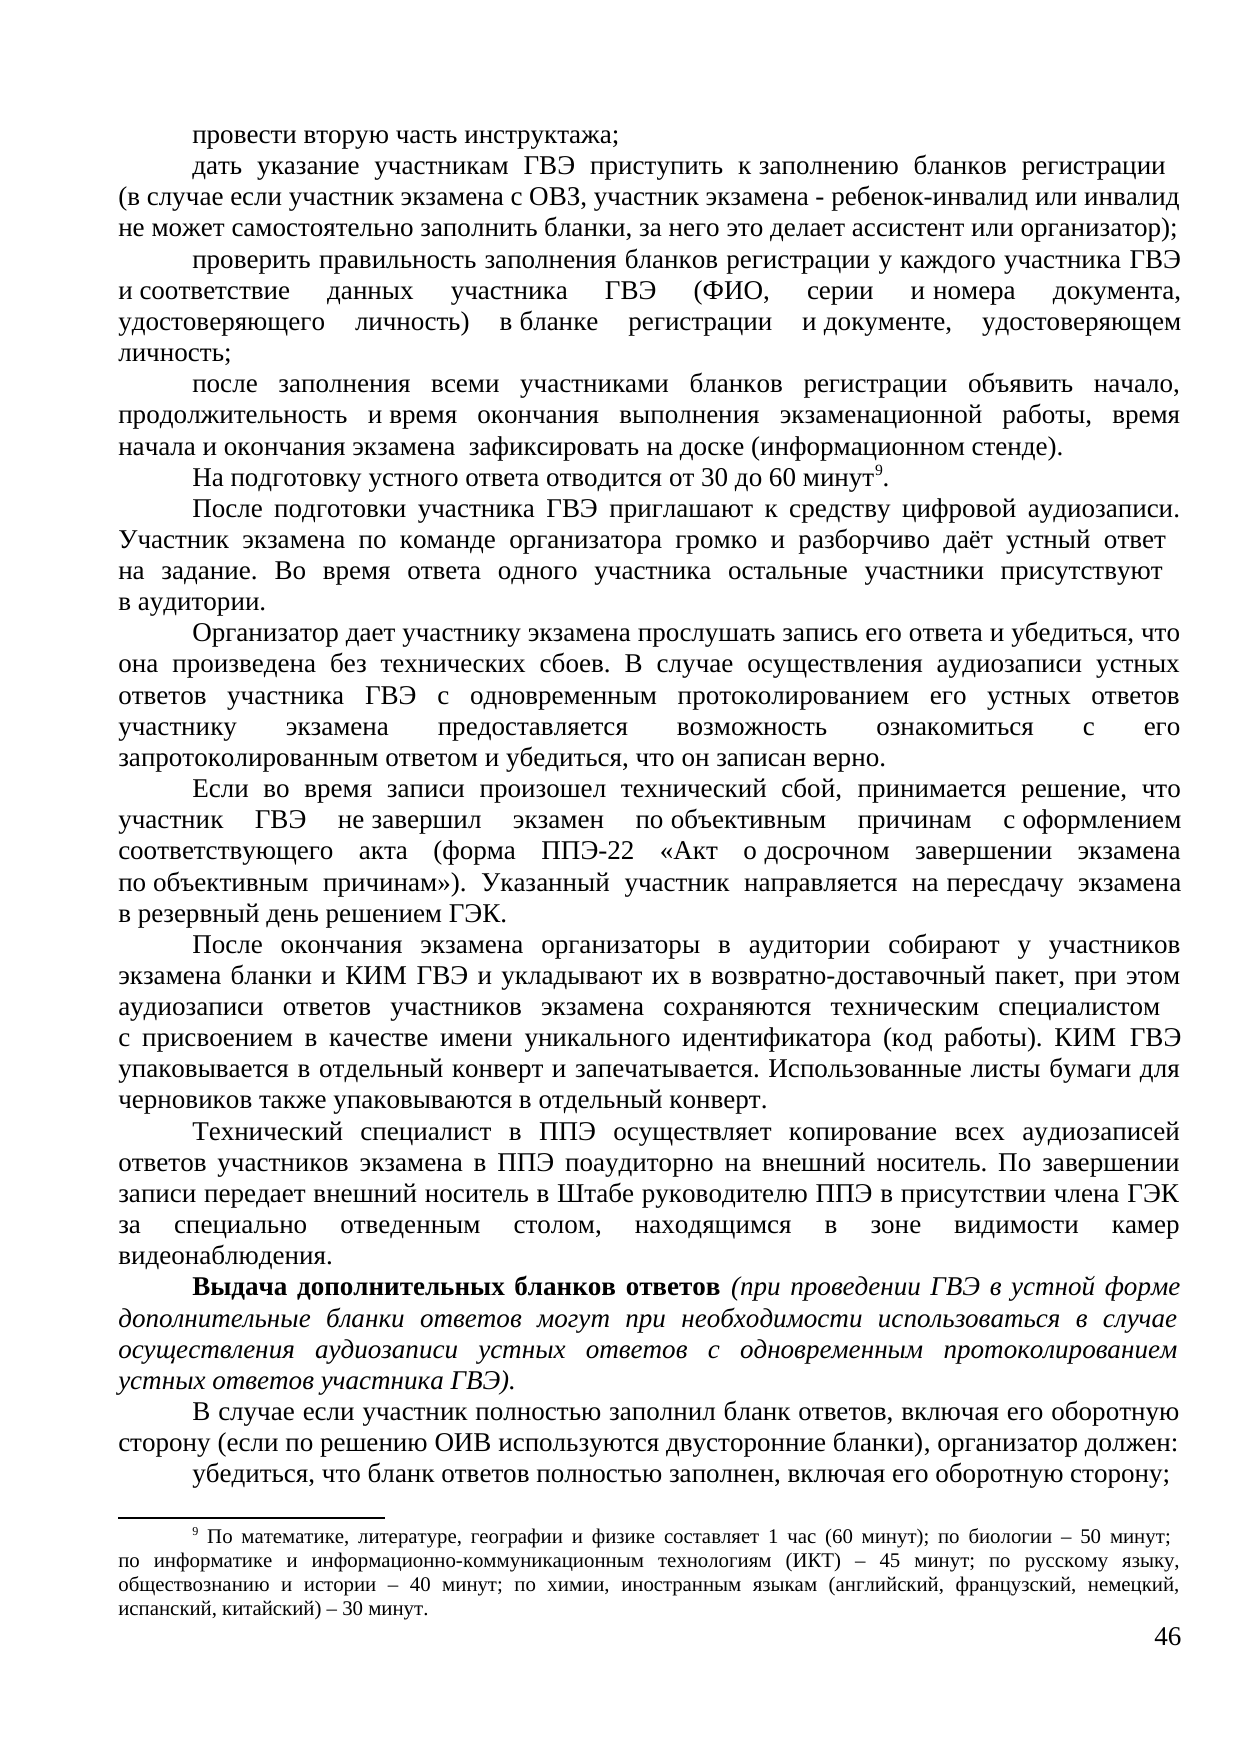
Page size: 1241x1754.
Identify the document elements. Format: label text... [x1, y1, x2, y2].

text Если во время записи произошел технический сбой, принимается решение, что участник ГВЭ не завершил экзамен по объективным причинам с оформлением соответствующего акта (форма ППЭ-22 «Акт о досрочном завершении экзамена по объективным причинам»). Указанный участник направляется на пересдачу экзамена в резервный день решением ГЭК. [118, 772, 1181, 928]
text Организатор дает участнику экзамена прослушать запись его ответа и убедиться, что она произведена без технических сбоев. В случае осуществления аудиозаписи устных ответов участника ГВЭ с одновременным протоколированием его устных ответов участнику экзамена предоставляется возможность ознакомиться с его запротоколированным ответом и убедиться, что он записан верно. [118, 616, 1181, 772]
text убедиться, что бланк ответов полностью заполнен, включая его оборотную сторону; [118, 1457, 1181, 1488]
text Выдача дополнительных бланков ответов (при проведении ГВЭ в устной форме дополнительные бланки ответов могут при необходимости использоваться в случае осуществления аудиозаписи устных ответов с одновременным протоколированием устных ответов участника ГВЭ). [118, 1271, 1181, 1395]
text После окончания экзамена организаторы в аудитории собирают у участников экзамена бланки и КИМ ГВЭ и укладывают их в возвратно-доставочный пакет, при этом аудиозаписи ответов участников экзамена сохраняются техническим специалистом с присвоением в качестве имени уникального идентификатора (код работы). КИМ ГВЭ упаковывается в отдельный конверт и запечатывается. Использованные листы бумаги для черновиков также упаковываются в отдельный конверт. [118, 928, 1181, 1115]
text проверить правильность заполнения бланков регистрации у каждого участника ГВЭ и соответствие данных участника ГВЭ (ФИО, серии и номера документа, удостоверяющего личность) в бланке регистрации и документе, удостоверяющем личность; [118, 243, 1181, 367]
text дать указание участникам ГВЭ приступить к заполнению бланков регистрации (в случае если участник экзамена с ОВЗ, участник экзамена - ребенок-инвалид или инвалид не может самостоятельно заполнить бланки, за него это делает ассистент или организатор); [118, 149, 1181, 243]
text после заполнения всеми участниками бланков регистрации объявить начало, продолжительность и время окончания выполнения экзаменационной работы, время начала и окончания экзамена зафиксировать на доске (информационном стенде). [118, 367, 1181, 461]
text На подготовку устного ответа отводится от 30 до 60 минут. [118, 461, 1181, 492]
text После подготовки участника ГВЭ приглашают к средству цифровой аудиозаписи. Участник экзамена по команде организатора громко и разборчиво даёт устный ответ на задание. Во время ответа одного участника остальные участники присутствуют в аудитории. [118, 492, 1181, 616]
text В случае если участник полностью заполнил бланк ответов, включая его оборотную сторону (если по решению ОИВ используются двусторонние бланки), организатор должен: [118, 1395, 1181, 1457]
text Технический специалист в ППЭ осуществляет копирование всех аудиозаписей ответов участников экзамена в ППЭ поаудиторно на внешний носитель. По завершении записи передает внешний носитель в Штабе руководителю ППЭ в присутствии члена ГЭК за специально отведенным столом, находящимся в зоне видимости камер видеонаблюдения. [118, 1115, 1181, 1271]
text провести вторую часть инструктажа; [118, 118, 1181, 149]
